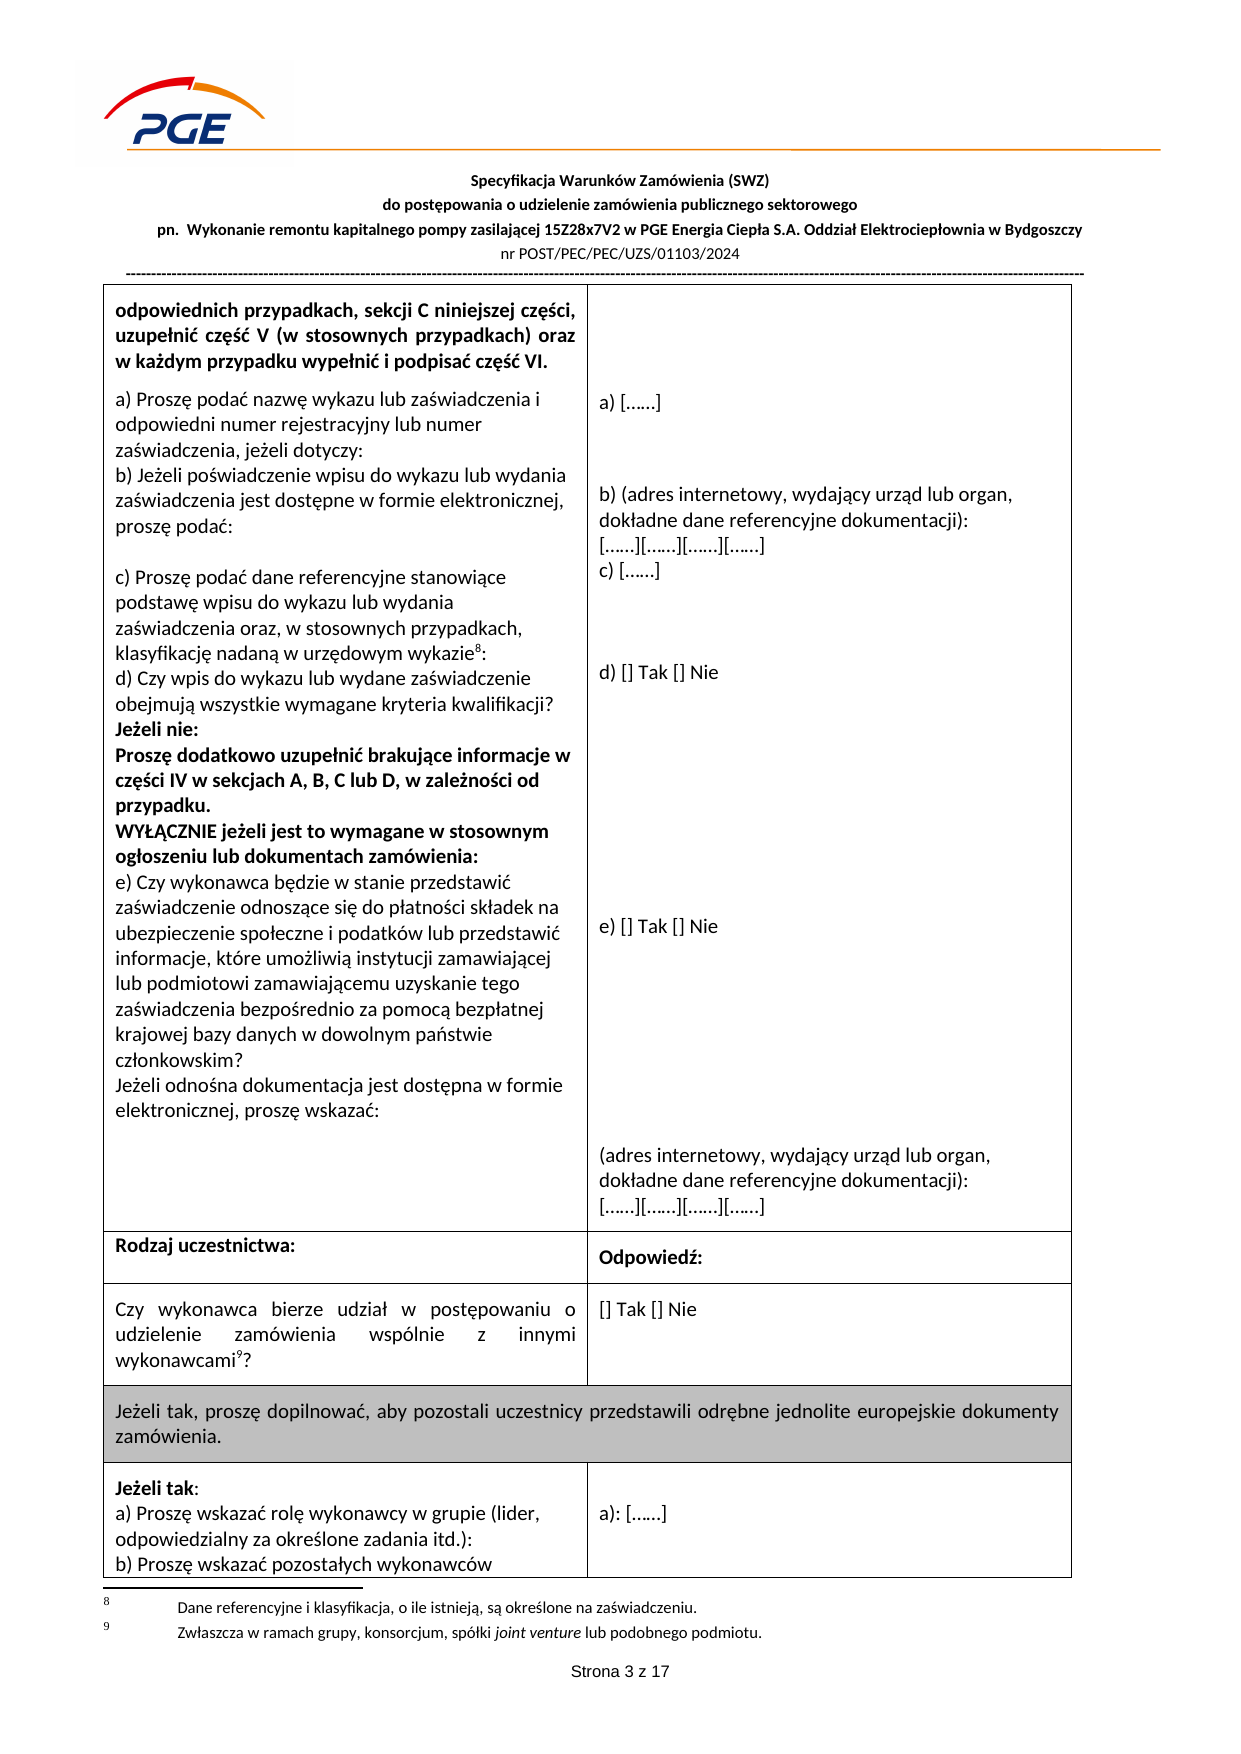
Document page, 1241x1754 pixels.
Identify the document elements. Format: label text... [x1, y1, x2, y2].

table_cell Jeżeli tak, proszę dopilnować, aby pozostali uczestnicy przedstawili odrębne jednolite europejskie dokumenty zamówienia. [104, 1386, 1071, 1462]
table_cell Odpowiedź: [588, 1232, 1071, 1282]
table_cell [] Tak [] Nie [588, 1284, 1071, 1385]
table_cell a): [……] b): [……] c): [……] [588, 1463, 1071, 1577]
picture [75, 60, 294, 167]
table_cell Rodzaj uczestnictwa: [104, 1232, 587, 1282]
table_cell Czy wykonawca bierze udział w postępowaniu o udzielenie zamówienia wspólnie z innymi wykonawcami? [104, 1284, 587, 1385]
